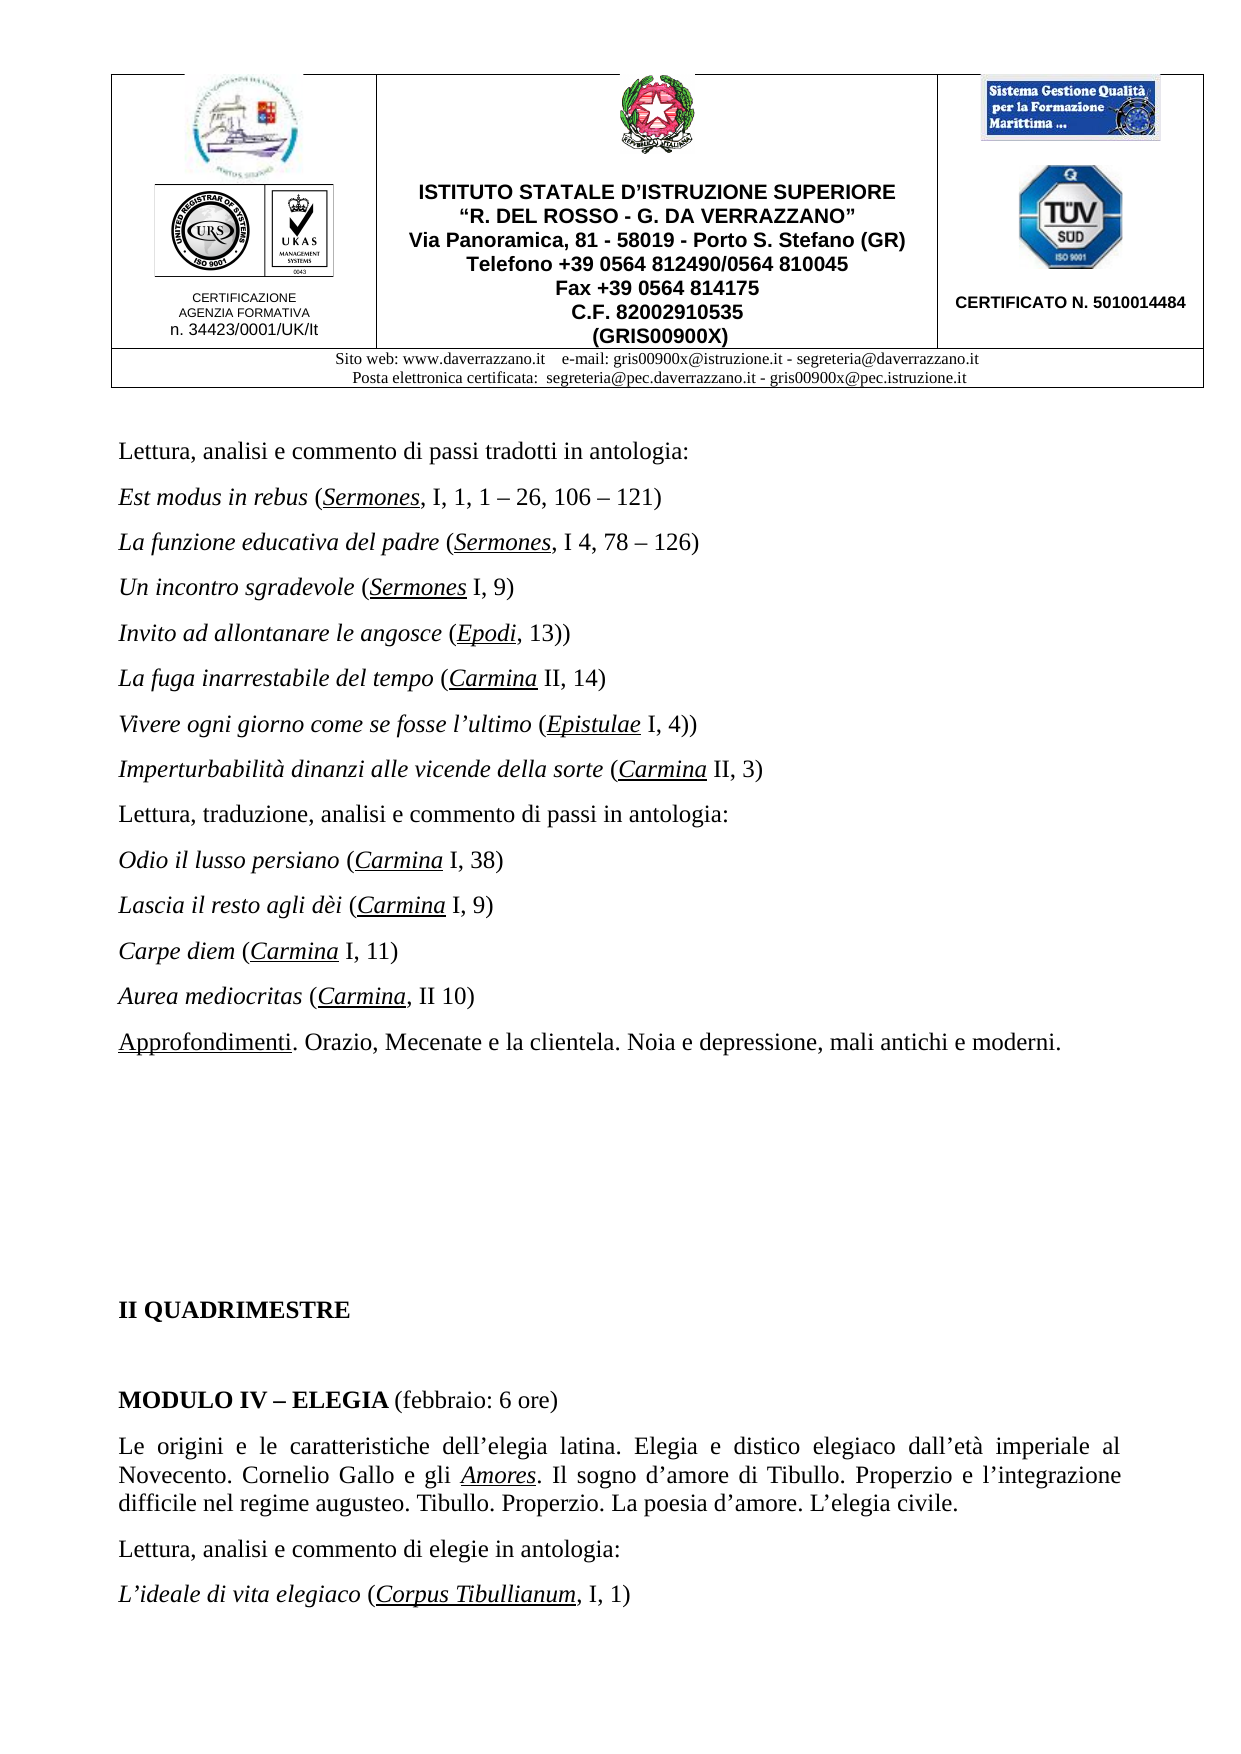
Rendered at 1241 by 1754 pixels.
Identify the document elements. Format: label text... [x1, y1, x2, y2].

text La fuga inarrestabile del tempo (Carmina II, 14) [118, 663, 1122, 692]
text Vivere ogni giorno come se fosse l’ultimo (Epistulae I, 4)) [118, 709, 1122, 737]
text Un incontro sgradevole (Sermones I, 9) [118, 572, 1122, 601]
text Imperturbabilità dinanzi alle vicende della sorte (Carmina II, 3) [118, 754, 1122, 783]
picture [1018, 165, 1123, 269]
text Odio il lusso persiano (Carmina I, 38) [118, 845, 1122, 874]
text Le origini e le caratteristiche dell’elegia latina. Elegia e distico elegiaco dall’età imperiale al Novecento. Cornelio Gallo e gli Amores. Il sogno d’amore di Tibullo. Properzio e l’integrazione difficile nel regime augusteo. Tibullo. Properzio. La poesia d’amore. L’elegia civile. [118, 1431, 1122, 1517]
text Lascia il resto agli dèi (Carmina I, 9) [118, 890, 1122, 919]
text La funzione educativa del padre (Sermones, I 4, 78 – 126) [118, 527, 1122, 556]
picture [619, 74, 695, 154]
picture [980, 74, 1161, 141]
text Lettura, analisi e commento di elegie in antologia: [118, 1534, 1122, 1563]
text Lettura, traduzione, analisi e commento di passi in antologia: [118, 799, 1122, 828]
text Lettura, analisi e commento di passi tradotti in antologia: [118, 436, 1122, 465]
text Invito ad allontanare le angosce (Epodi, 13)) [118, 618, 1122, 647]
text Aurea mediocritas (Carmina, II 10) [118, 981, 1122, 1010]
text L’ideale di vita elegiaco (Corpus Tibullianum, I, 1) [118, 1579, 1122, 1608]
text Carpe diem (Carmina I, 11) [118, 936, 1122, 964]
picture [154, 74, 334, 277]
text Approfondimenti. Orazio, Mecenate e la clientela. Noia e depressione, mali antichi e moderni. [118, 1027, 1122, 1055]
text MODULO IV – ELEGIA (febbraio: 6 ore) [118, 1386, 1122, 1414]
text II QUADRIMESTRE [118, 1295, 1122, 1324]
text Est modus in rebus (Sermones, I, 1, 1 – 26, 106 – 121) [118, 482, 1122, 510]
